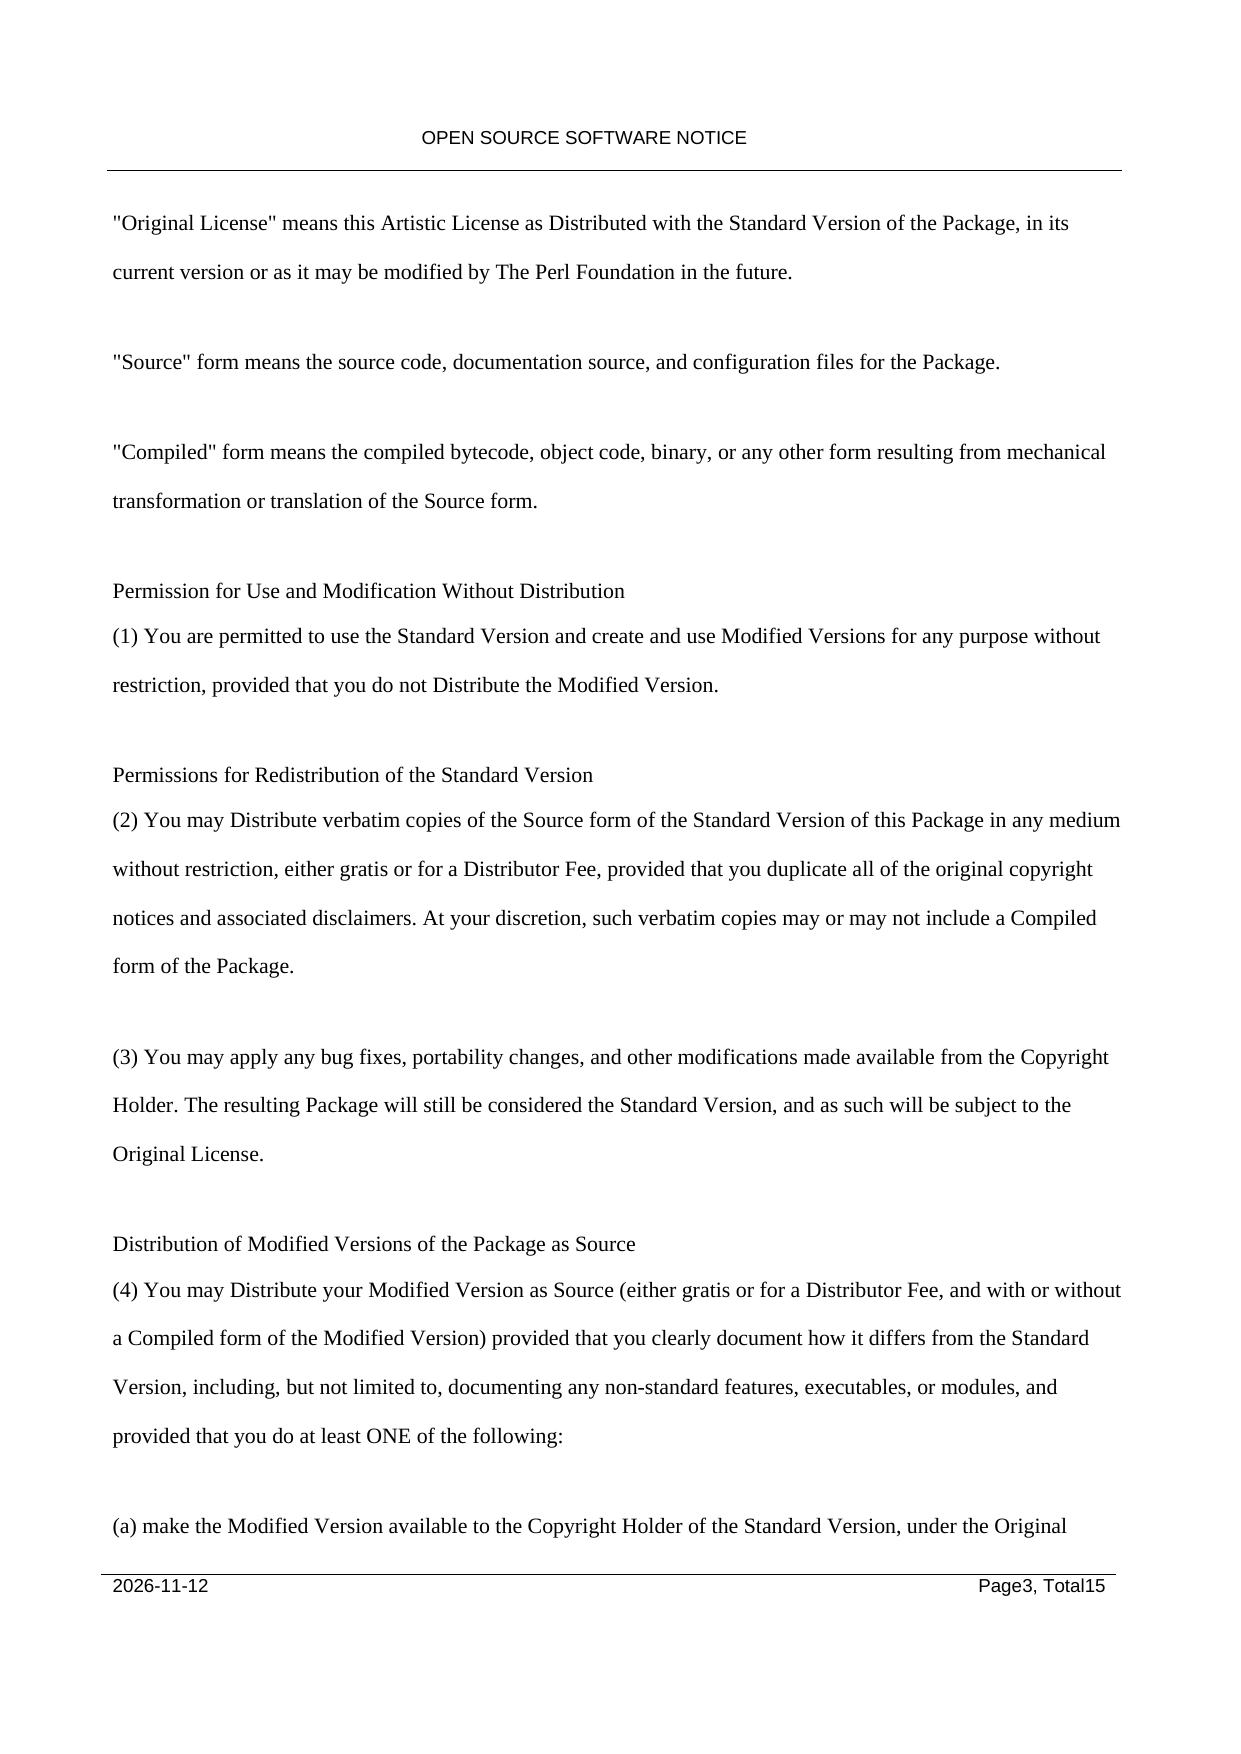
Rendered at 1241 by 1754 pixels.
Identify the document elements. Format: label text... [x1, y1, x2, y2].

text Permission for Use and Modification Without Distribution [112, 574, 1128, 607]
text (1) You are permitted to use the Standard Version and create and use Modified Versions for any purpose without restriction, provided that you do not Distribute the Modified Version. [112, 619, 1128, 701]
text "Source" form means the source code, documentation source, and configuration files for the Package. [112, 345, 1128, 378]
text (3) You may apply any bug fixes, portability changes, and other modifications made available from the Copyright Holder. The resulting Package will still be considered the Standard Version, and as such will be subject to the Original License. [112, 1040, 1128, 1170]
text Distribution of Modified Versions of the Package as Source [112, 1228, 1128, 1260]
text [112, 1509, 1128, 1542]
text "Compiled" form means the compiled bytecode, object code, binary, or any other form resulting from mechanical transformation or translation of the Source form. [112, 436, 1128, 517]
text (4) You may Distribute your Modified Version as Source (either gratis or for a Distributor Fee, and with or without a Compiled form of the Modified Version) provided that you clearly document how it differs from the Standard Version, including, but not limited to, documenting any non-standard features, executables, or modules, and provided that you do at least ONE of the following: [112, 1273, 1128, 1452]
text Permissions for Redistribution of the Standard Version [112, 758, 1128, 791]
text (2) You may Distribute verbatim copies of the Source form of the Standard Version of this Package in any medium without restriction, either gratis or for a Distributor Fee, provided that you duplicate all of the original copyright notices and associated disclaimers. At your discretion, such verbatim copies may or may not include a Compiled form of the Package. [112, 804, 1128, 982]
text "Original License" means this Artistic License as Distributed with the Standard Version of the Package, in its current version or as it may be modified by The Perl Foundation in the future. [112, 206, 1128, 288]
